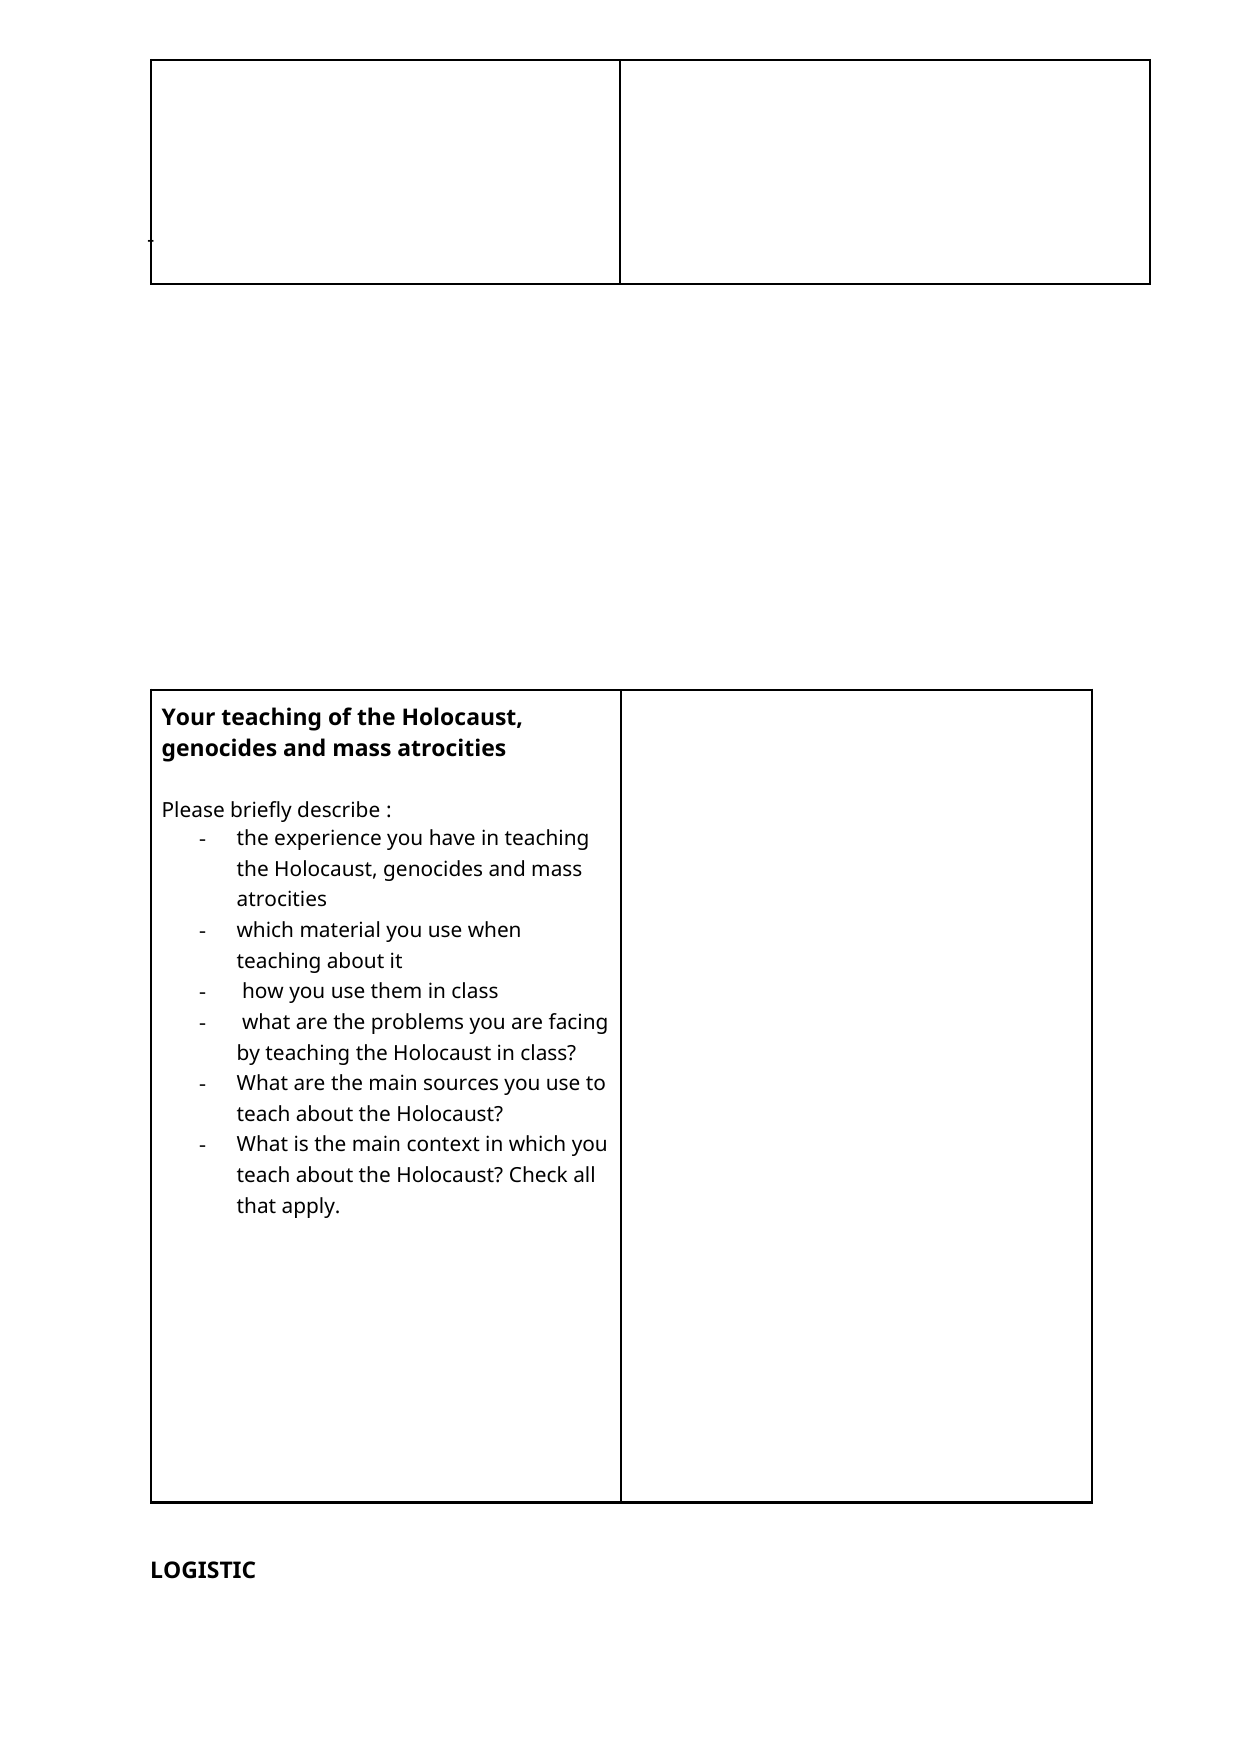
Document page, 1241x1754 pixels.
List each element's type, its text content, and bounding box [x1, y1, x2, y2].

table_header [152, 61, 619, 283]
table_header Your teaching of the Holocaust, genocides and mass atrocities Please briefly describe : the experience you have in teaching the Holocaust, genocides and mass atrocities which material you use when teaching about it how you use them in class what are the problems you are facing by teaching the Holocaust in class? What are the main sources you use to teach about the Holocaust? What is the main context in which you teach about the Holocaust? Check all that apply. [152, 691, 620, 1501]
table_header [621, 61, 1149, 283]
table_header [622, 691, 1091, 1501]
text LOGISTIC [150, 1554, 1090, 1585]
